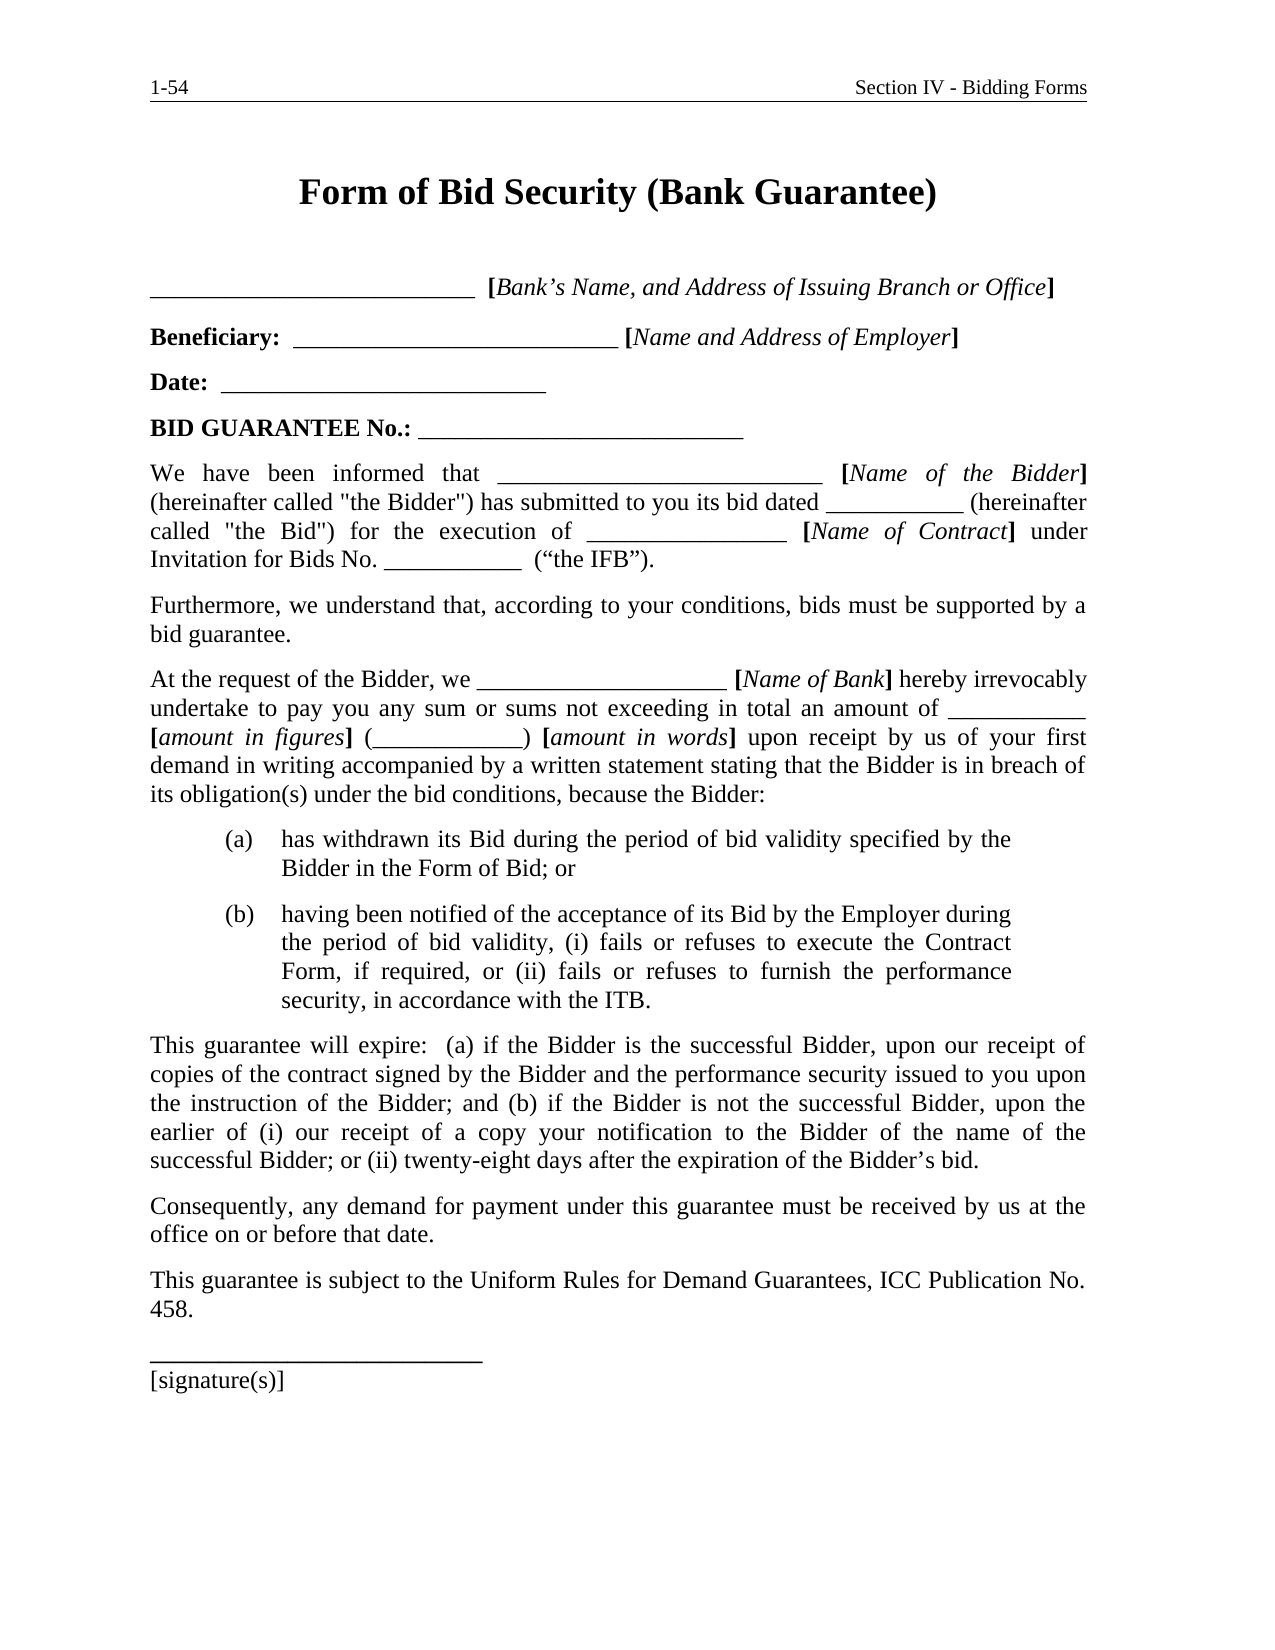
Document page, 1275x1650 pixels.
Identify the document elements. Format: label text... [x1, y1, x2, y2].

table_header Form of Bid Security (Bank Guarantee) [139, 150, 1097, 244]
text Consequently, any demand for payment under this guarantee must be received by us at the office on or before that date. [150, 1191, 1087, 1248]
text BID GUARANTEE No.: __________________________ [150, 413, 1087, 442]
text [signature(s)] [150, 1366, 1087, 1394]
text Beneficiary: __________________________ [Name and Address of Employer] [150, 322, 1087, 351]
text __________________________ [Bank’s Name, and Address of Issuing Branch or Office] [150, 272, 1087, 301]
text Furthermore, we understand that, according to your conditions, bids must be supported by a bid guarantee. [150, 590, 1087, 647]
text This guarantee will expire: (a) if the Bidder is the successful Bidder, upon our receipt of copies of the contract signed by the Bidder and the performance security issued to you upon the instruction of the Bidder; and (b) if the Bidder is not the successful Bidder, upon the earlier of (i) our receipt of a copy your notification to the Bidder of the name of the successful Bidder; or (ii) twenty-eight days after the expiration of the Bidder’s bid. [150, 1030, 1087, 1174]
text (b) having been notified of the acceptance of its Bid by the Employer during the period of bid validity, (i) fails or refuses to execute the Contract Form, if required, or (ii) fails or refuses to furnish the performance security, in accordance with the ITB. [225, 899, 1012, 1014]
text (a) has withdrawn its Bid during the period of bid validity specified by the Bidder in the Form of Bid; or [225, 824, 1012, 882]
text This guarantee is subject to the Uniform Rules for Demand Guarantees, ICC Publication No. 458. [150, 1265, 1087, 1322]
text _____________________________ [150, 1339, 1087, 1366]
text At the request of the Bidder, we ____________________ [Name of Bank] hereby irrevocably undertake to pay you any sum or sums not exceeding in total an amount of ___________ [amount in figures] (____________) [amount in words] upon receipt by us of your first demand in writing accompanied by a written statement stating that the Bidder is in breach of its obligation(s) under the bid conditions, because the Bidder: [150, 664, 1087, 808]
text We have been informed that __________________________ [Name of the Bidder] (hereinafter called "the Bidder") has submitted to you its bid dated ___________ (hereinafter called "the Bid") for the execution of ________________ [Name of Contract] under Invitation for Bids No. ___________ (“the IFB”). [150, 458, 1087, 573]
text Date: __________________________ [150, 367, 1087, 396]
